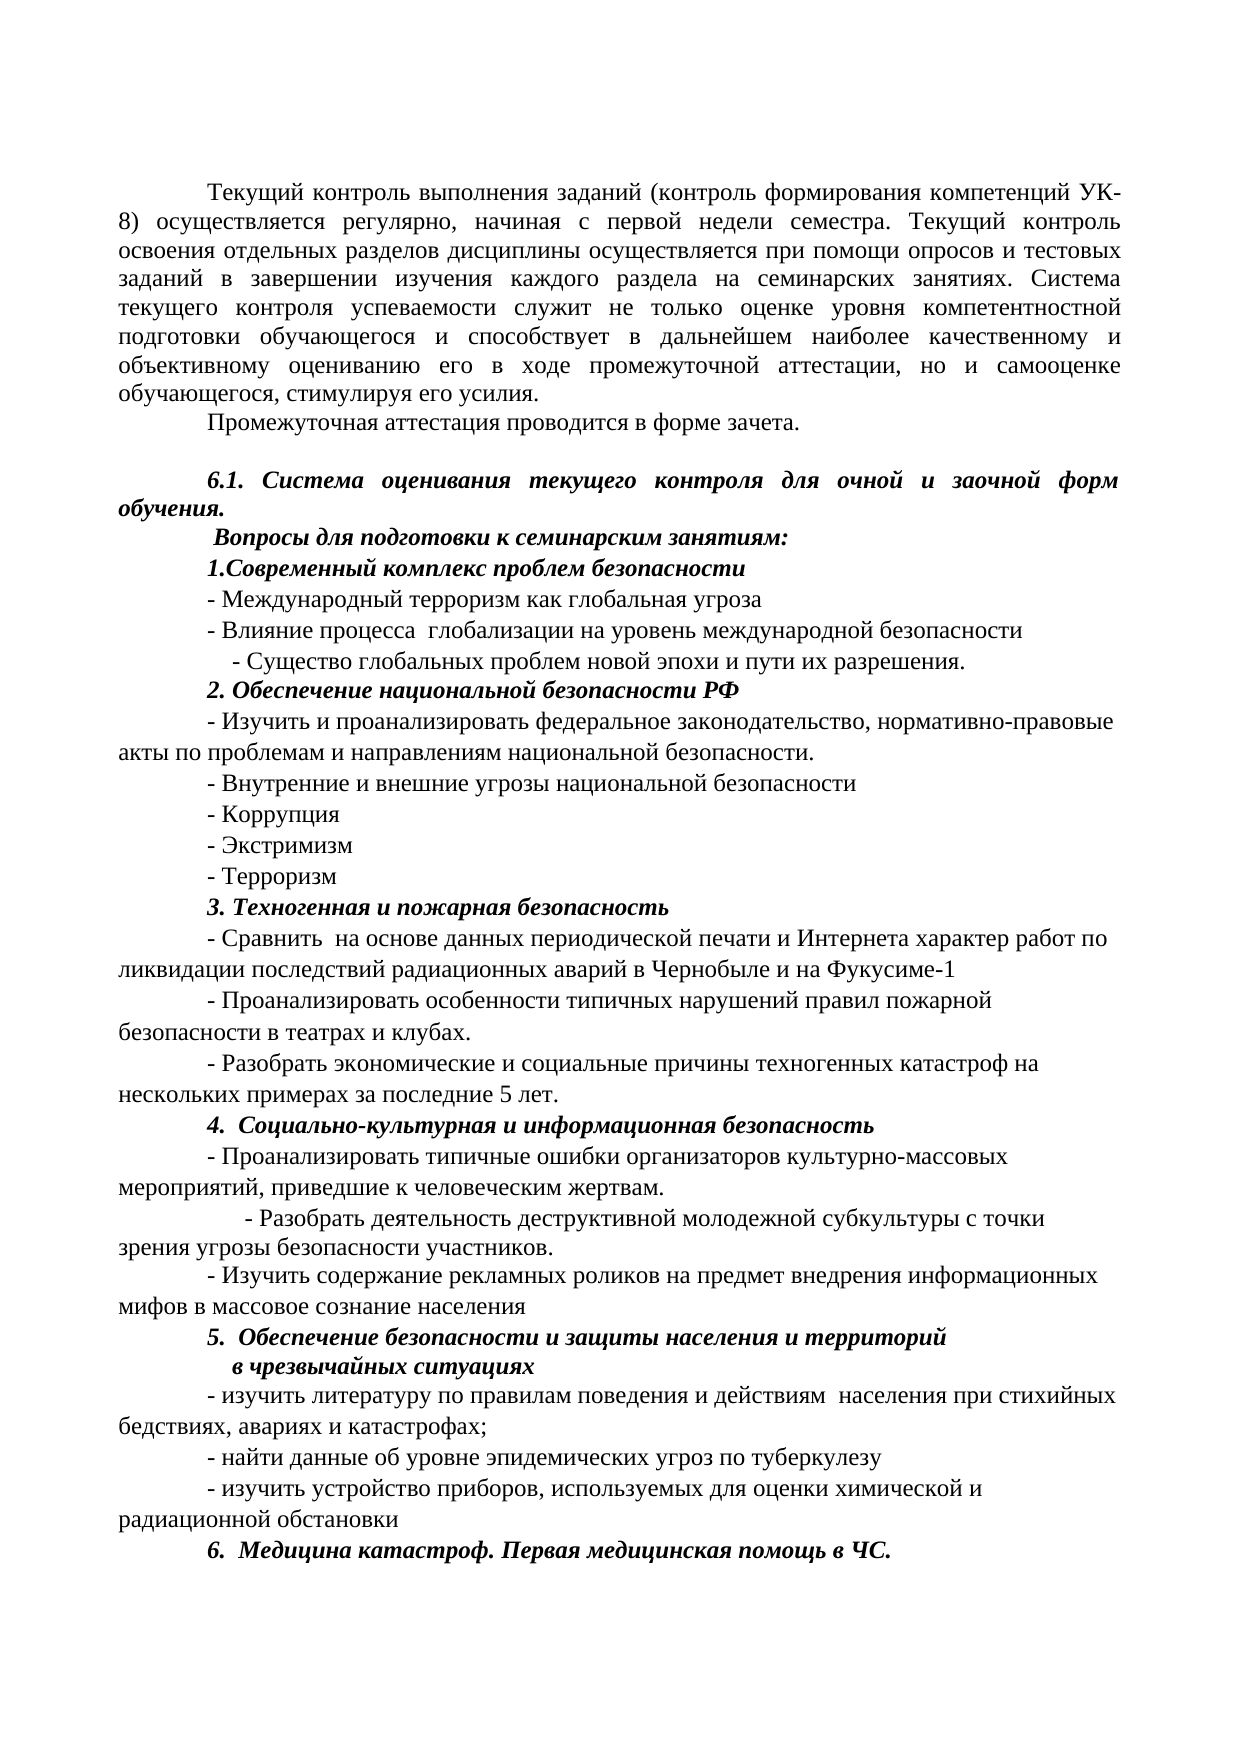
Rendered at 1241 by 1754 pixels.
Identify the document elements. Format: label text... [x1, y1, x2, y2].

text 6. Медицина катастроф. Первая медицинская помощь в ЧС. [118, 1535, 1063, 1564]
text в чрезвычайных ситуациях [118, 1351, 1122, 1380]
text - Влияние процесса глобализации на уровень международной безопасности [118, 615, 1122, 644]
text 6.1. Система оценивания текущего контроля для очной и заочной форм обучения. [118, 465, 1122, 522]
text 1.Современный комплекс проблем безопасности [118, 553, 1122, 582]
text - Разобрать деятельность деструктивной молодежной субкультуры с точки зрения угрозы безопасности участников. [118, 1203, 1122, 1260]
text Промежуточная аттестация проводится в форме зачета. [118, 407, 1122, 436]
text - Коррупция [118, 799, 1122, 828]
text - Проанализировать особенности типичных нарушений правил пожарной безопасности в театрах и клубах. [118, 986, 1122, 1045]
text - Сравнить на основе данных периодической печати и Интернета характер работ по ликвидации последствий радиационных аварий в Чернобыле и на Фукусиме-1 [118, 923, 1122, 983]
text - Международный терроризм как глобальная угроза [118, 584, 1122, 613]
text - изучить устройство приборов, используемых для оценки химической и радиационной обстановки [118, 1473, 1122, 1533]
text - Разобрать экономические и социальные причины техногенных катастроф на нескольких примерах за последние 5 лет. [118, 1048, 1122, 1107]
text - Изучить и проанализировать федеральное законодательство, нормативно-правовые акты по проблемам и направлениям национальной безопасности. [118, 706, 1122, 766]
text 3. Техногенная и пожарная безопасность [118, 892, 1122, 921]
text 4. Социально-культурная и информационная безопасность [118, 1110, 1122, 1138]
text - найти данные об уровне эпидемических угроз по туберкулезу [118, 1442, 1122, 1471]
text - Внутренние и внешние угрозы национальной безопасности [118, 768, 1122, 797]
text Текущий контроль выполнения заданий (контроль формирования компетенций УК-8) осуществляется регулярно, начиная с первой недели семестра. Текущий контроль освоения отдельных разделов дисциплины осуществляется при помощи опросов и тестовых заданий в завершении изучения каждого раздела на семинарских занятиях. Система текущего контроля успеваемости служит не только оценке уровня компетентностной подготовки обучающегося и способствует в дальнейшем наиболее качественному и объективному оцениванию его в ходе промежуточной аттестации, но и самооценке обучающегося, стимулируя его усилия. [118, 177, 1122, 407]
text - Проанализировать типичные ошибки организаторов культурно-массовых мероприятий, приведшие к человеческим жертвам. [118, 1141, 1122, 1201]
text - Экстримизм [118, 830, 1122, 859]
text - изучить литературу по правилам поведения и действиям населения при стихийных бедствиях, авариях и катастрофах; [118, 1380, 1122, 1440]
text 5. Обеспечение безопасности и защиты населения и территорий [118, 1322, 1122, 1351]
text - Терроризм [118, 861, 1122, 890]
text - Существо глобальных проблем новой эпохи и пути их разрешения. [118, 646, 1122, 675]
text - Изучить содержание рекламных роликов на предмет внедрения информационных мифов в массовое сознание населения [118, 1260, 1122, 1320]
text Вопросы для подготовки к семинарским занятиям: [118, 522, 1122, 551]
text 2. Обеспечение национальной безопасности РФ [118, 675, 1122, 704]
